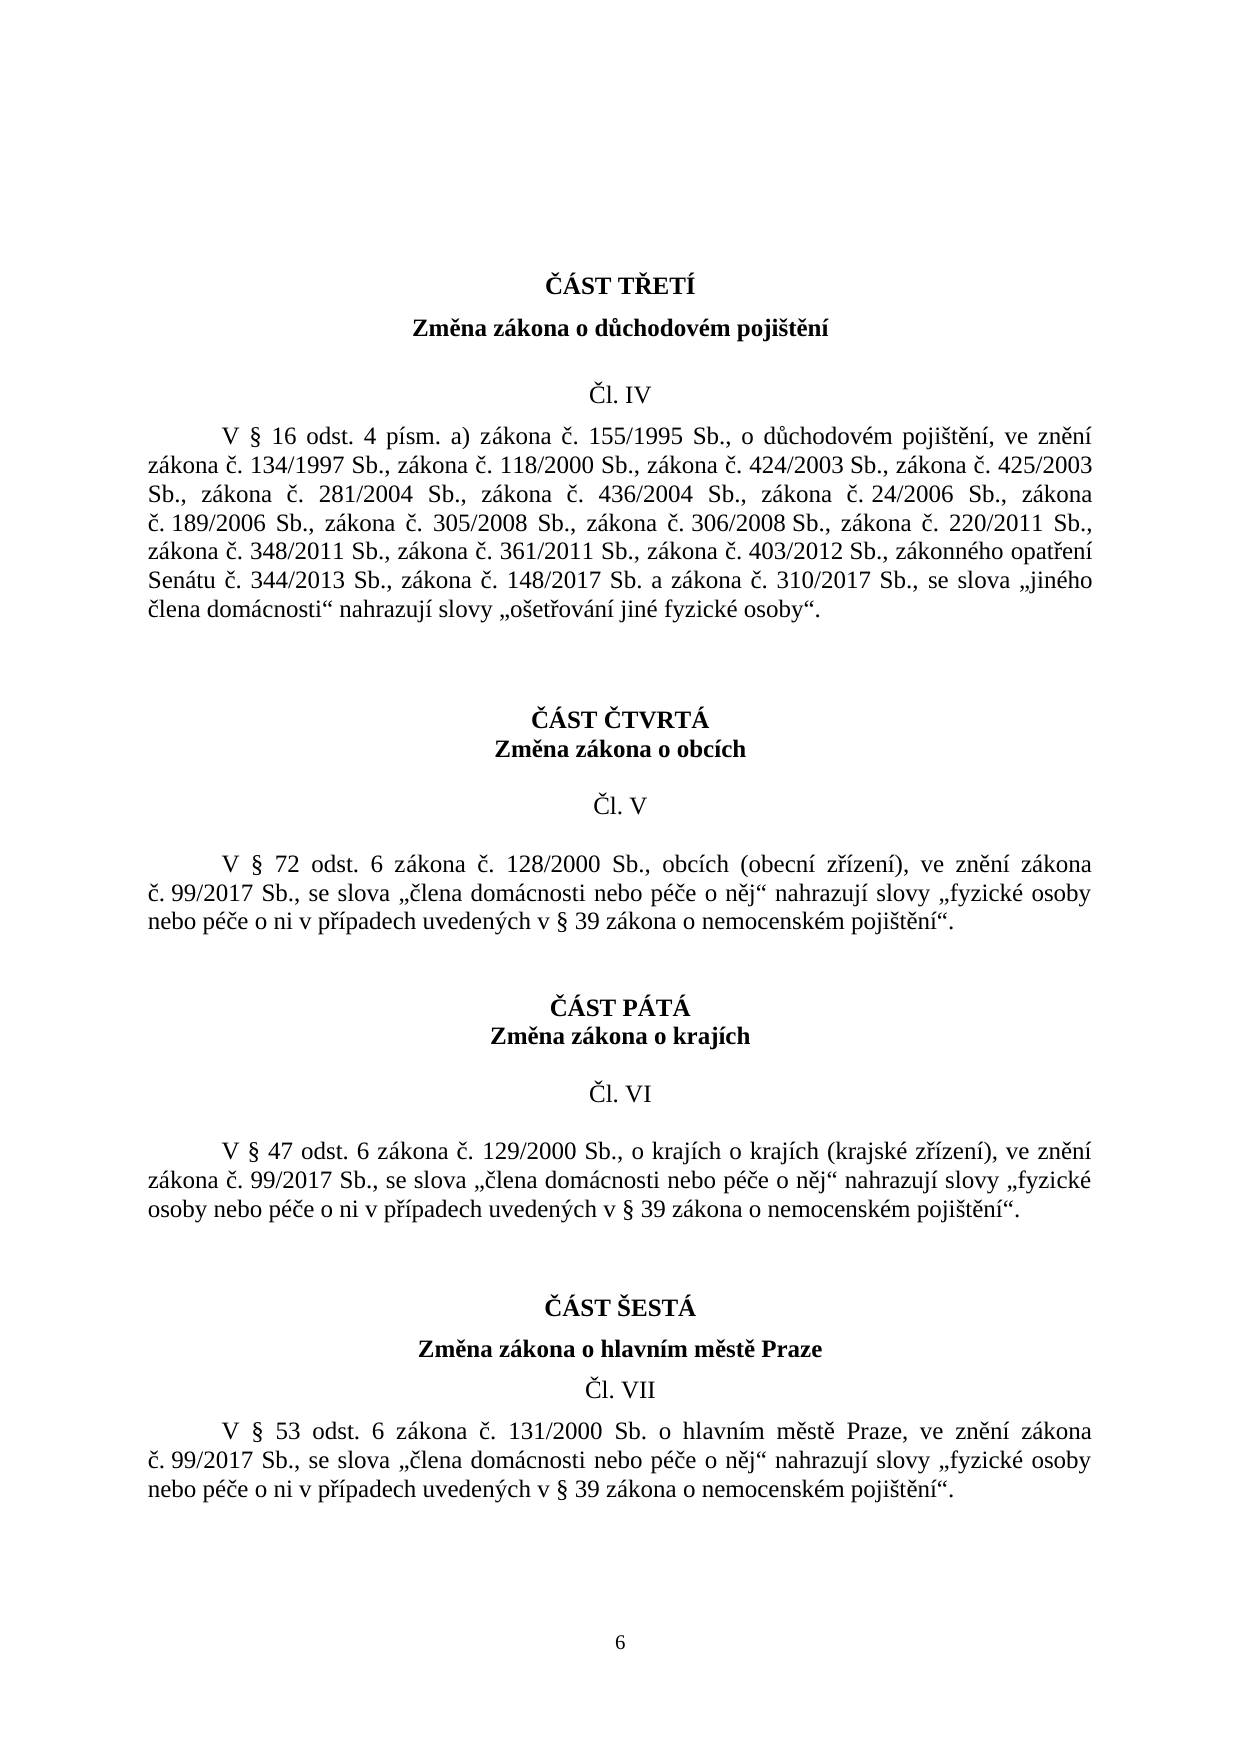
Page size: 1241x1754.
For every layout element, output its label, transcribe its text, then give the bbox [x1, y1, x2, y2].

text Čl. V [148, 791, 1093, 820]
text ČÁST ŠESTÁ [148, 1293, 1093, 1321]
text Změna zákona o hlavním městě Praze [148, 1334, 1093, 1363]
text Čl. VI [148, 1079, 1093, 1108]
text V § 16 odst. 4 písm. a) zákona č. 155/1995 Sb., o důchodovém pojištění, ve znění zákona č. 134/1997 Sb., zákona č. 118/2000 Sb., zákona č. 424/2003 Sb., zákona č. 425/2003 Sb., zákona č. 281/2004 Sb., zákona č. 436/2004 Sb., zákona č. 24/2006 Sb., zákona č. 189/2006 Sb., zákona č. 305/2008 Sb., zákona č. 306/2008 Sb., zákona č. 220/2011 Sb., zákona č. 348/2011 Sb., zákona č. 361/2011 Sb., zákona č. 403/2012 Sb., zákonného opatření Senátu č. 344/2013 Sb., zákona č. 148/2017 Sb. a zákona č. 310/2017 Sb., se slova „jiného člena domácnosti“ nahrazují slovy „ošetřování jiné fyzické osoby“. [148, 421, 1093, 623]
text V § 72 odst. 6 zákona č. 128/2000 Sb., obcích (obecní zřízení), ve znění zákona č. 99/2017 Sb., se slova „člena domácnosti nebo péče o něj“ nahrazují slovy „fyzické osoby nebo péče o ni v případech uvedených v § 39 zákona o nemocenském pojištění“. [148, 849, 1093, 935]
text ČÁST ČTVRTÁ [148, 705, 1093, 734]
text Čl. VII [148, 1375, 1093, 1404]
text Změna zákona o krajích [148, 1021, 1093, 1050]
text Změna zákona o obcích [148, 734, 1093, 763]
text ČÁST TŘETÍ [148, 271, 1093, 300]
text Čl. IV [148, 380, 1093, 409]
text Změna zákona o důchodovém pojištění [148, 313, 1093, 341]
text ČÁST PÁTÁ [148, 993, 1093, 1021]
text V § 53 odst. 6 zákona č. 131/2000 Sb. o hlavním městě Praze, ve znění zákona č. 99/2017 Sb., se slova „člena domácnosti nebo péče o něj“ nahrazují slovy „fyzické osoby nebo péče o ni v případech uvedených v § 39 zákona o nemocenském pojištění“. [148, 1416, 1093, 1503]
text V § 47 odst. 6 zákona č. 129/2000 Sb., o krajích o krajích (krajské zřízení), ve znění zákona č. 99/2017 Sb., se slova „člena domácnosti nebo péče o něj“ nahrazují slovy „fyzické osoby nebo péče o ni v případech uvedených v § 39 zákona o nemocenském pojištění“. [148, 1136, 1093, 1223]
